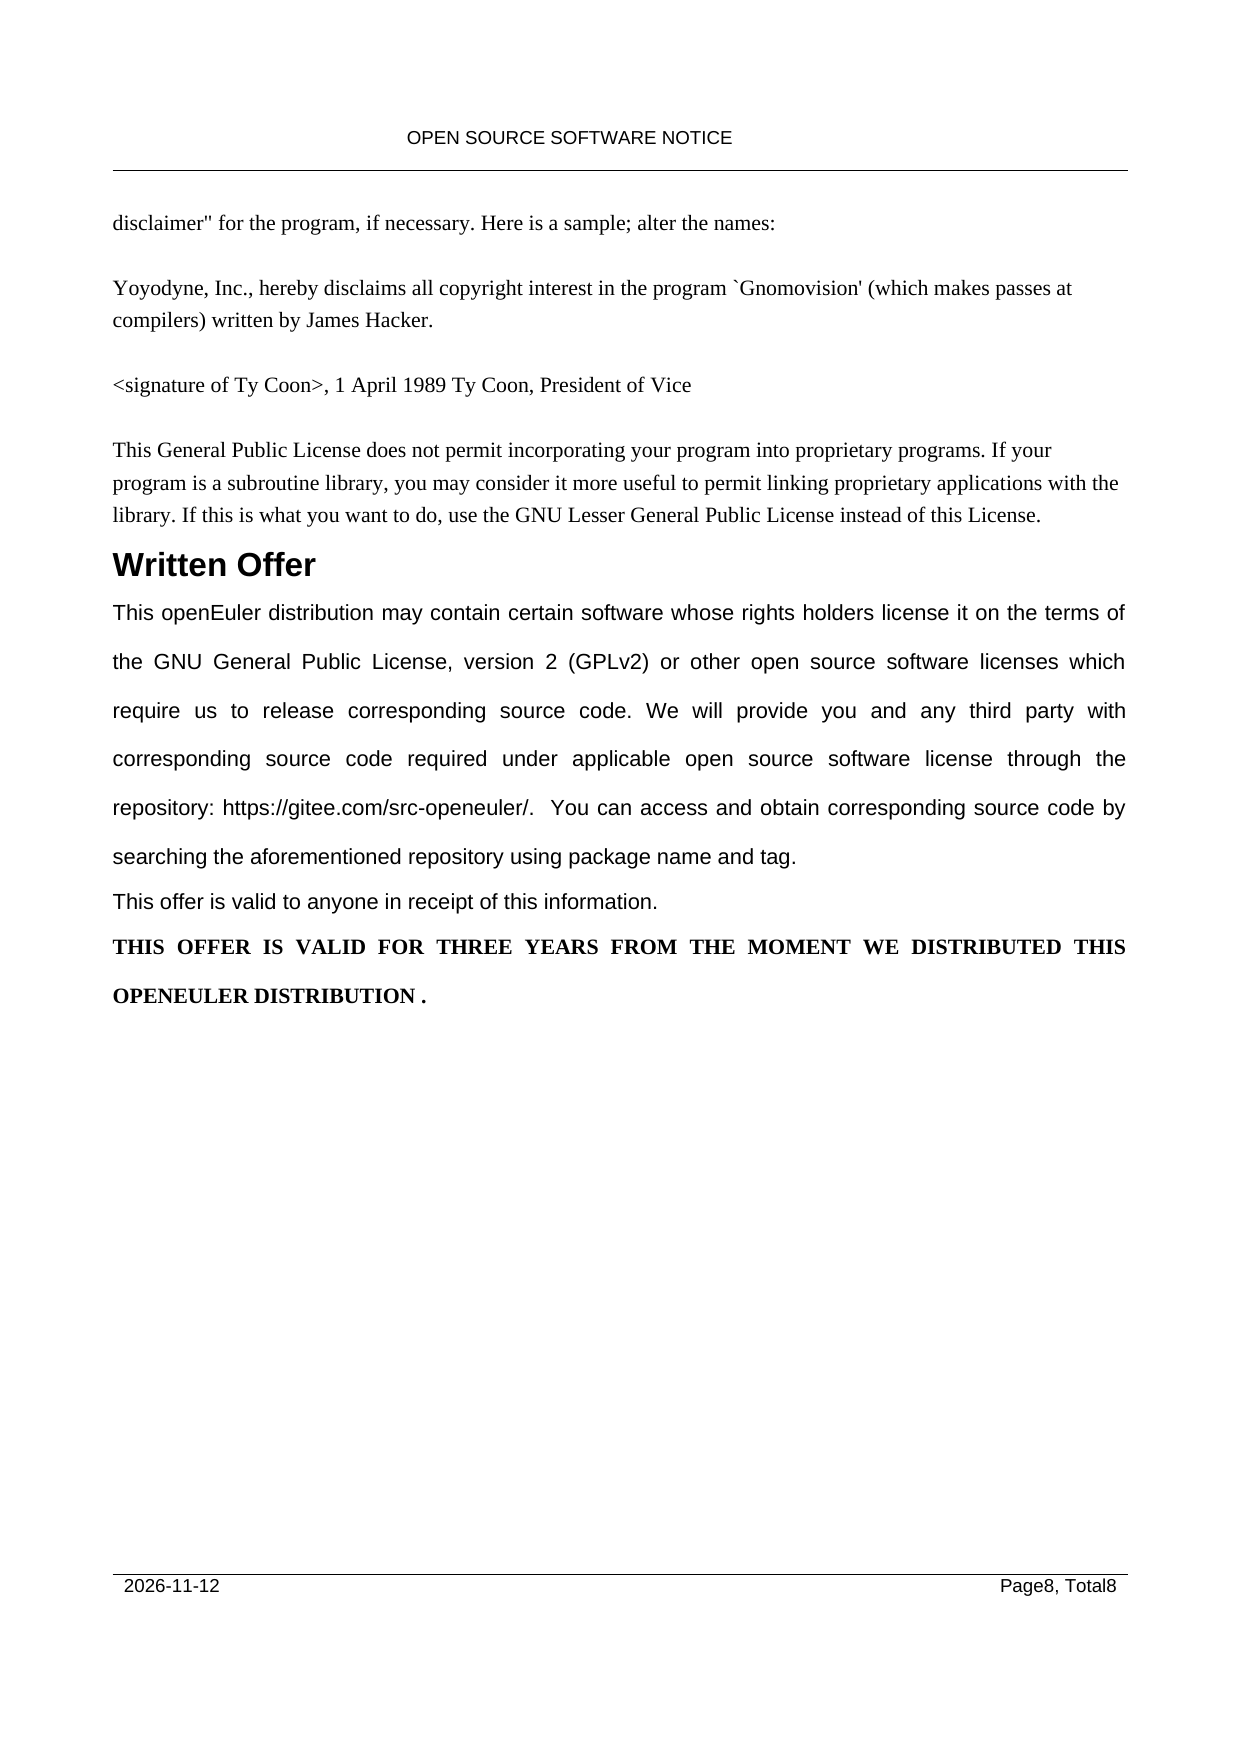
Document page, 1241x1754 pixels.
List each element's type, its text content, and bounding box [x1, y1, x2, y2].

text THIS OFFER IS VALID FOR THREE YEARS FROM THE MOMENT WE DISTRIBUTED THIS OPENEULER DISTRIBUTION . [112, 930, 1128, 1012]
text This openEuler distribution may contain certain software whose rights holders license it on the terms of the GNU General Public License, version 2 (GPLv2) or other open source software licenses which require us to release corresponding source code. We will provide you and any third party with corresponding source code required under applicable open source software license through the repository: https://gitee.com/src-openeuler/. You can access and obtain corresponding source code by searching the aforementioned repository using package name and tag. [112, 596, 1128, 873]
text This offer is valid to anyone in receipt of this information. [112, 885, 1128, 918]
text Written Offer [112, 531, 1128, 596]
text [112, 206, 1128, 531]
